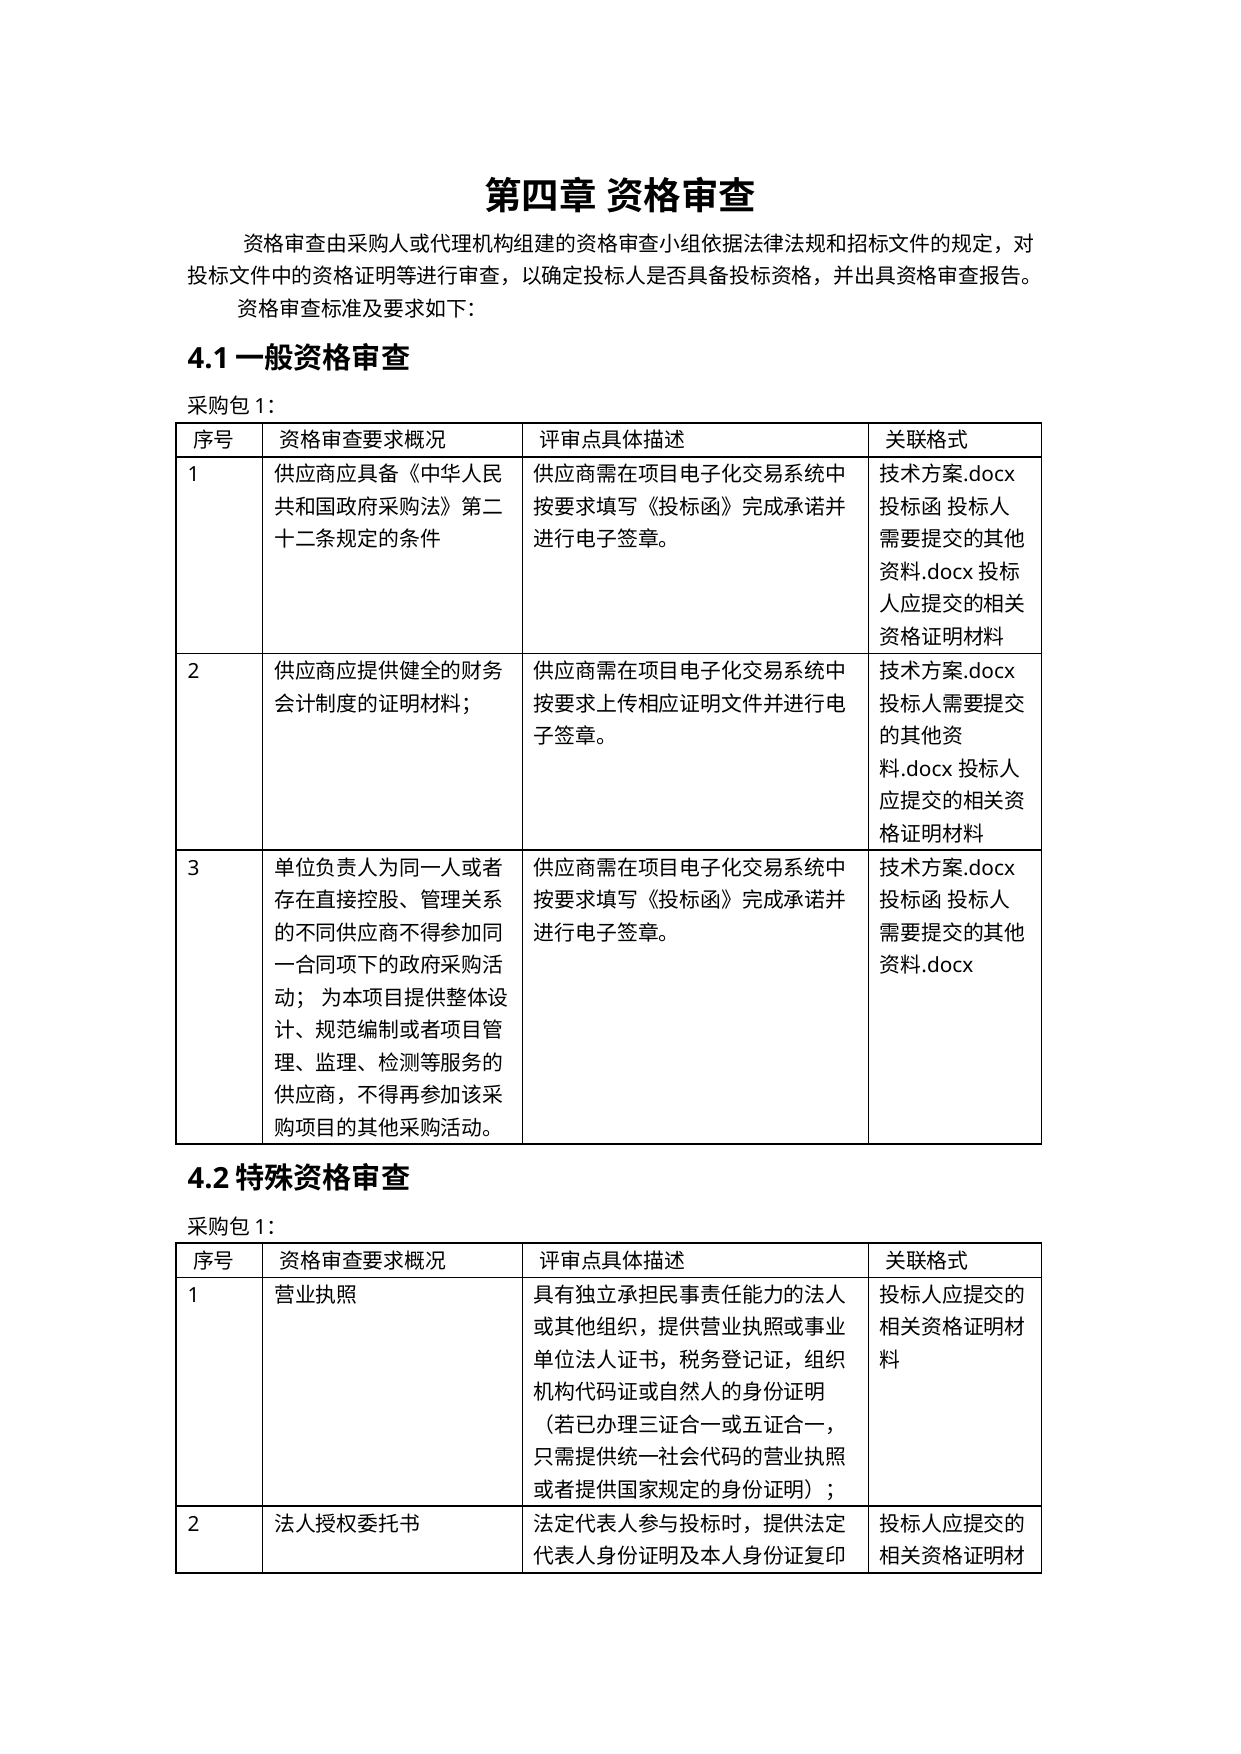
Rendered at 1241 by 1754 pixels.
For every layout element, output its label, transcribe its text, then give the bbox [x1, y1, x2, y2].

table_header 资格审查要求概况 [263, 1244, 522, 1276]
table_cell 技术方案.docx 投标函 投标人需要提交的其他资料.docx [869, 851, 1041, 1143]
table_cell 供应商需在项目电子化交易系统中按要求上传相应证明文件并进行电子签章。 [523, 654, 868, 849]
table_cell 2 [177, 1507, 262, 1572]
text 资格审查由采购人或代理机构组建的资格审查小组依据法律法规和招标文件的规定，对投标文件中的资格证明等进行审查，以确定投标人是否具备投标资格，并出具资格审查报告。 [187, 227, 1053, 292]
table_cell 投标人应提交的相关资格证明材料 [869, 1278, 1041, 1505]
table_header 评审点具体描述 [523, 424, 868, 456]
table_cell 1 [177, 1278, 262, 1505]
table_cell 2 [177, 654, 262, 849]
table_header 资格审查要求概况 [263, 424, 522, 456]
table_header 关联格式 [869, 424, 1041, 456]
table_cell 供应商应提供健全的财务会计制度的证明材料； [263, 654, 522, 849]
table_cell 营业执照 [263, 1278, 522, 1505]
table_cell 1 [177, 458, 262, 653]
table_cell 法人授权委托书 [263, 1507, 522, 1572]
text 资格审查标准及要求如下： [187, 292, 1053, 324]
table_cell 技术方案.docx 投标人需要提交的其他资料.docx 投标人应提交的相关资格证明材料 [869, 654, 1041, 849]
table_cell 具有独立承担民事责任能力的法人或其他组织，提供营业执照或事业单位法人证书，税务登记证，组织机构代码证或自然人的身份证明（若已办理三证合一或五证合一，只需提供统一社会代码的营业执照或者提供国家规定的身份证明）； [523, 1278, 868, 1505]
table_header 序号 [177, 424, 262, 456]
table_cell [523, 1507, 868, 1572]
table_header 关联格式 [869, 1244, 1041, 1276]
text 采购包1： [187, 1210, 1053, 1242]
table_cell 单位负责人为同一人或者存在直接控股、管理关系的不同供应商不得参加同一合同项下的政府采购活动； 为本项目提供整体设计、规范编制或者项目管理、监理、检测等服务的供应商，不得再参加该采购项目的其他采购活动。 [263, 851, 522, 1143]
table_cell 技术方案.docx 投标函 投标人需要提交的其他资料.docx 投标人应提交的相关资格证明材料 [869, 458, 1041, 653]
table_cell 3 [177, 851, 262, 1143]
table_header 评审点具体描述 [523, 1244, 868, 1276]
table_cell 供应商应具备《中华人民共和国政府采购法》第二十二条规定的条件 [263, 458, 522, 653]
text 第四章 资格审查 [187, 162, 1053, 227]
table_cell 投标人应提交的相关资格证明材料 [869, 1507, 1041, 1572]
text 4.1一般资格审查 [187, 324, 1053, 389]
table_cell 供应商需在项目电子化交易系统中按要求填写《投标函》完成承诺并进行电子签章。 [523, 458, 868, 653]
text 4.2特殊资格审查 [187, 1145, 1053, 1210]
text 采购包1： [187, 389, 1053, 422]
table_header 序号 [177, 1244, 262, 1276]
table_cell 供应商需在项目电子化交易系统中按要求填写《投标函》完成承诺并进行电子签章。 [523, 851, 868, 1143]
